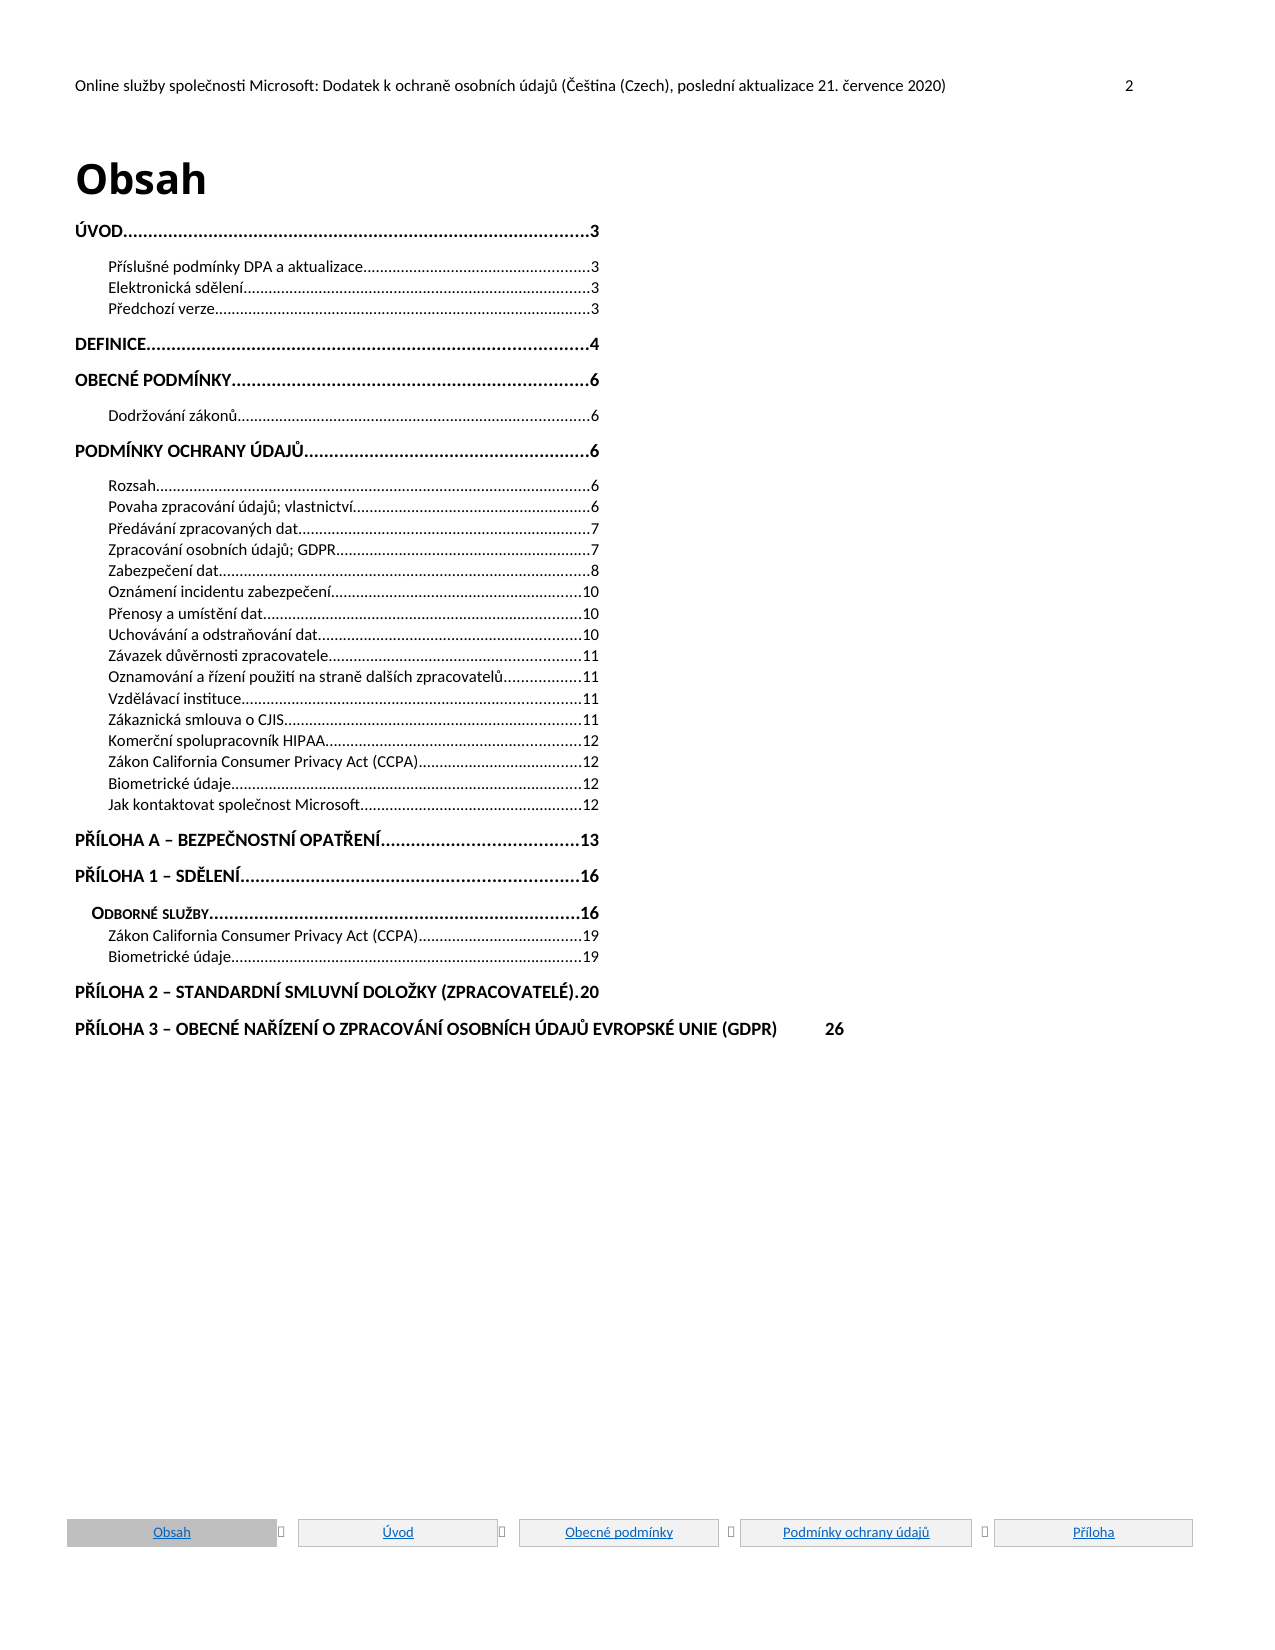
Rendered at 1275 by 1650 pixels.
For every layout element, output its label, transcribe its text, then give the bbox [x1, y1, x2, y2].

text Zákon California Consumer Privacy Act (CCPA) 19 [108, 925, 1200, 946]
text Jak kontaktovat společnost Microsoft 12 [108, 794, 1200, 814]
text Příloha 3 – Obecné nařízení o zpracování osobních údajů Evropské unie (GDPR) 26 [75, 1017, 1200, 1040]
text Obecné podmínky 6 [75, 369, 1200, 392]
text Zákon California Consumer Privacy Act (CCPA) 12 [108, 752, 1200, 772]
text Příloha 2 – Standardní smluvní doložky (zpracovatelé) 20 [75, 980, 1200, 1003]
text Biometrické údaje 12 [108, 773, 1200, 793]
text Definice 4 [75, 332, 1200, 355]
text Povaha zpracování údajů; vlastnictví 6 [108, 497, 1200, 517]
text Příslušné podmínky DPA a aktualizace 3 [108, 256, 1200, 276]
text Příloha 1 – Sdělení 16 [75, 864, 1200, 887]
text Úvod 3 [75, 219, 1200, 242]
text Příloha A – Bezpečnostní opatření 13 [75, 828, 1200, 851]
text Vzdělávací instituce 11 [108, 688, 1200, 708]
text Uchovávání a odstraňování dat 10 [108, 624, 1200, 644]
text Zpracování osobních údajů; GDPR 7 [108, 539, 1200, 559]
text Oznamování a řízení použití na straně dalších zpracovatelů 11 [108, 667, 1200, 687]
text Předchozí verze 3 [108, 298, 1200, 319]
list Obsah [75, 150, 1200, 207]
text Komerční spolupracovník HIPAA 12 [108, 731, 1200, 751]
text Předávání zpracovaných dat 7 [108, 518, 1200, 538]
text Dodržování zákonů 6 [108, 405, 1200, 426]
text Podmínky ochrany údajů 6 [75, 439, 1200, 462]
text Elektronická sdělení 3 [108, 277, 1200, 297]
text Odborné služby 16 [91, 901, 1200, 924]
text Přenosy a umístění dat 10 [108, 603, 1200, 623]
text Zákaznická smlouva o CJIS 11 [108, 709, 1200, 729]
text Rozsah 6 [108, 476, 1200, 496]
text Závazek důvěrnosti zpracovatele 11 [108, 646, 1200, 666]
text Zabezpečení dat 8 [108, 561, 1200, 581]
text Biometrické údaje 19 [108, 946, 1200, 967]
text Oznámení incidentu zabezpečení 10 [108, 582, 1200, 602]
